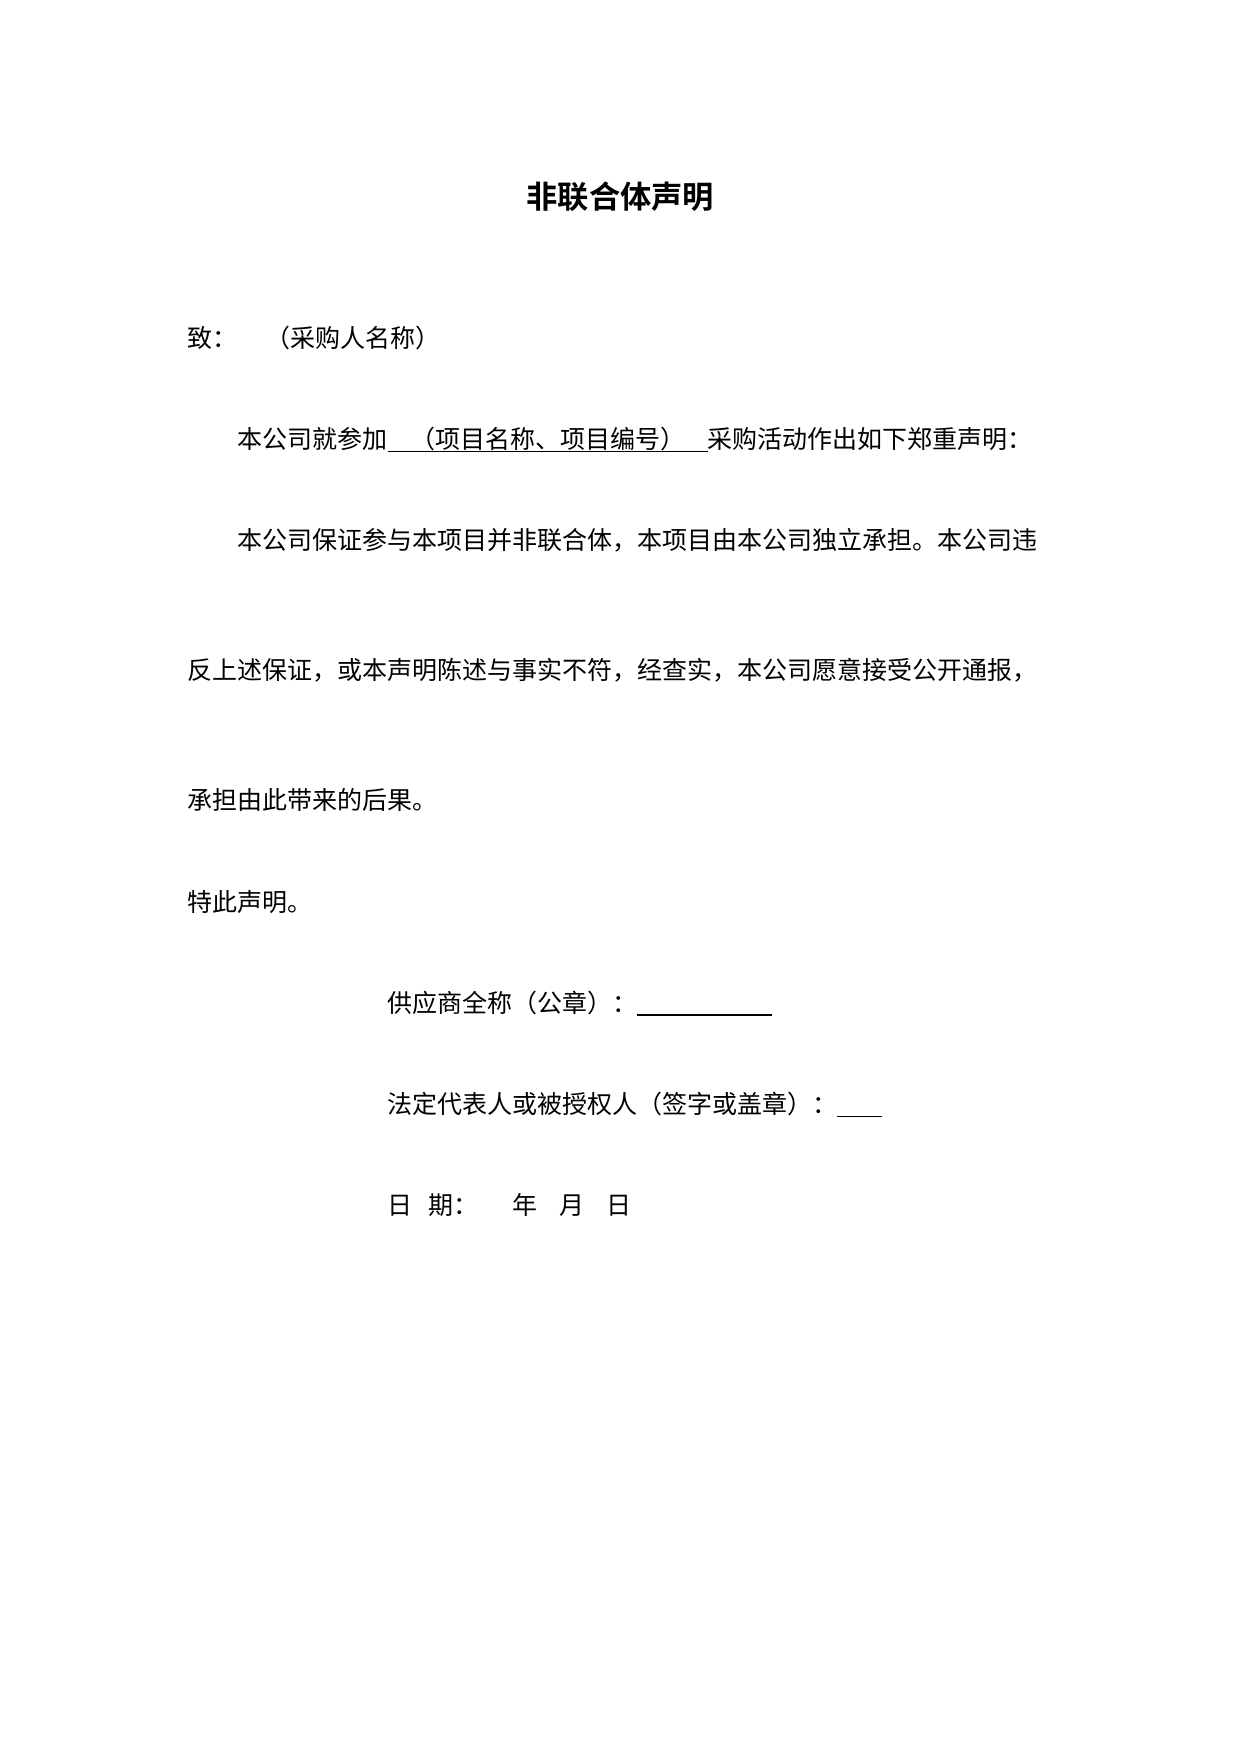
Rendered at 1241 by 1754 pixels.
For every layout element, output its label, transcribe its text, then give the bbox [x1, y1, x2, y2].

text 供应商全称（公章）： [187, 969, 1053, 1034]
text 致： （采购人名称） [187, 304, 1053, 369]
text 法定代表人或被授权人（签字或盖章）： [187, 1070, 1053, 1135]
text 非联合体声明 [187, 162, 1053, 227]
text 本公司就参加 （项目名称、项目编号） 采购活动作出如下郑重声明： [187, 405, 1053, 470]
text 日 期： 年 月 日 [187, 1171, 1053, 1236]
text 特此声明。 [187, 868, 1053, 933]
text 本公司保证参与本项目并非联合体，本项目由本公司独立承担。本公司违反上述保证，或本声明陈述与事实不符，经查实，本公司愿意接受公开通报，承担由此带来的后果。 [187, 506, 1053, 831]
